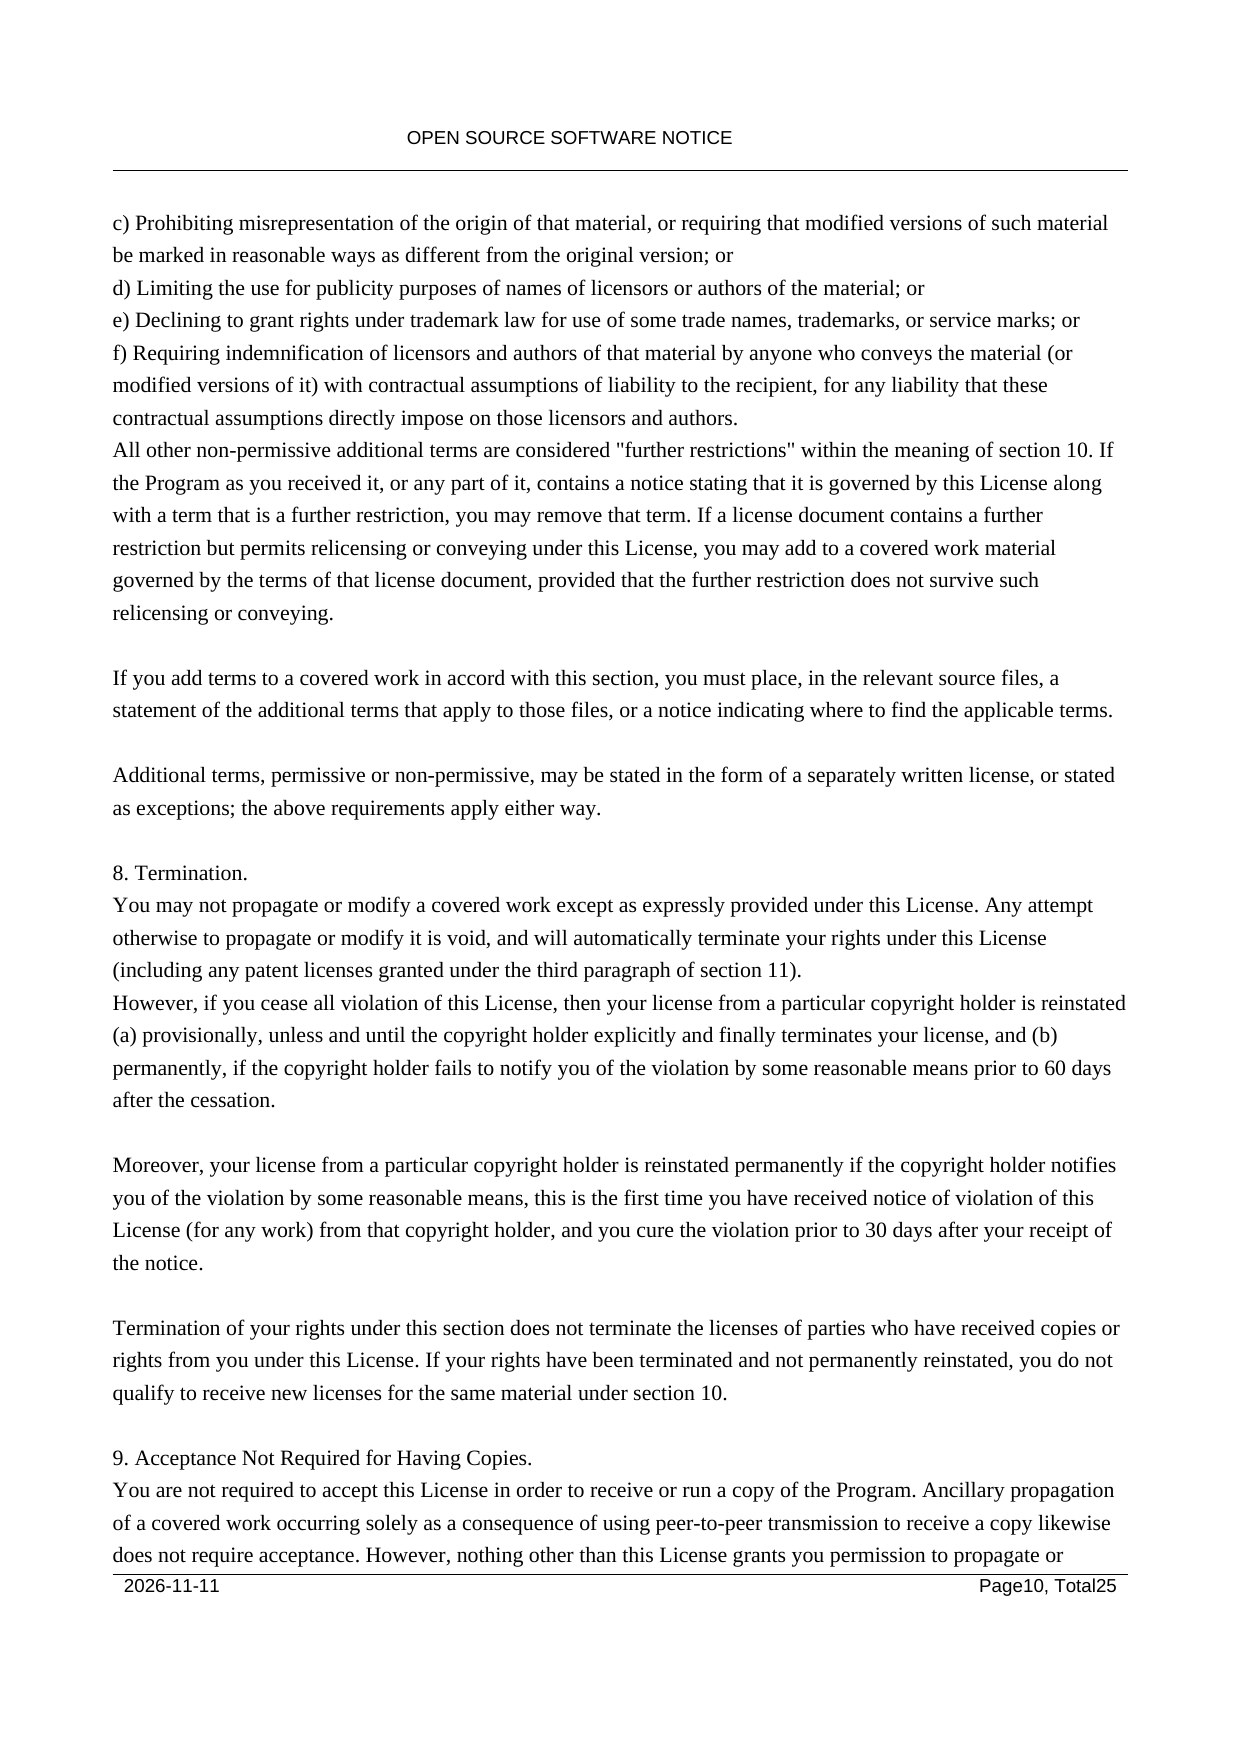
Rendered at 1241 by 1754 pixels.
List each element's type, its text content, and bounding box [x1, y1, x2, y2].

text 9. Acceptance Not Required for Having Copies. [112, 1441, 1128, 1474]
text You may not propagate or modify a covered work except as expressly provided under this License. Any attempt otherwise to propagate or modify it is void, and will automatically terminate your rights under this License (including any patent licenses granted under the third paragraph of section 11). [112, 889, 1128, 986]
text Termination of your rights under this section does not terminate the licenses of parties who have received copies or rights from you under this License. If your rights have been terminated and not permanently reinstated, you do not qualify to receive new licenses for the same material under section 10. [112, 1311, 1128, 1409]
text f) Requiring indemnification of licensors and authors of that material by anyone who conveys the material (or modified versions of it) with contractual assumptions of liability to the recipient, for any liability that these contractual assumptions directly impose on those licensors and authors. [112, 336, 1128, 434]
text d) Limiting the use for publicity purposes of names of licensors or authors of the material; or [112, 271, 1128, 304]
text e) Declining to grant rights under trademark law for use of some trade names, trademarks, or service marks; or [112, 304, 1128, 336]
text Additional terms, permissive or non-permissive, may be stated in the form of a separately written license, or stated as exceptions; the above requirements apply either way. [112, 759, 1128, 824]
text 8. Termination. [112, 856, 1128, 889]
text c) Prohibiting misrepresentation of the origin of that material, or requiring that modified versions of such material be marked in reasonable ways as different from the original version; or [112, 206, 1128, 271]
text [112, 1474, 1128, 1571]
text However, if you cease all violation of this License, then your license from a particular copyright holder is reinstated (a) provisionally, unless and until the copyright holder explicitly and finally terminates your license, and (b) permanently, if the copyright holder fails to notify you of the violation by some reasonable means prior to 60 days after the cessation. [112, 986, 1128, 1116]
text Moreover, your license from a particular copyright holder is reinstated permanently if the copyright holder notifies you of the violation by some reasonable means, this is the first time you have received notice of violation of this License (for any work) from that copyright holder, and you cure the violation prior to 30 days after your receipt of the notice. [112, 1149, 1128, 1279]
text All other non-permissive additional terms are considered "further restrictions" within the meaning of section 10. If the Program as you received it, or any part of it, contains a notice stating that it is governed by this License along with a term that is a further restriction, you may remove that term. If a license document contains a further restriction but permits relicensing or conveying under this License, you may add to a covered work material governed by the terms of that license document, provided that the further restriction does not survive such relicensing or conveying. [112, 434, 1128, 629]
text If you add terms to a covered work in accord with this section, you must place, in the relevant source files, a statement of the additional terms that apply to those files, or a notice indicating where to find the applicable terms. [112, 661, 1128, 726]
